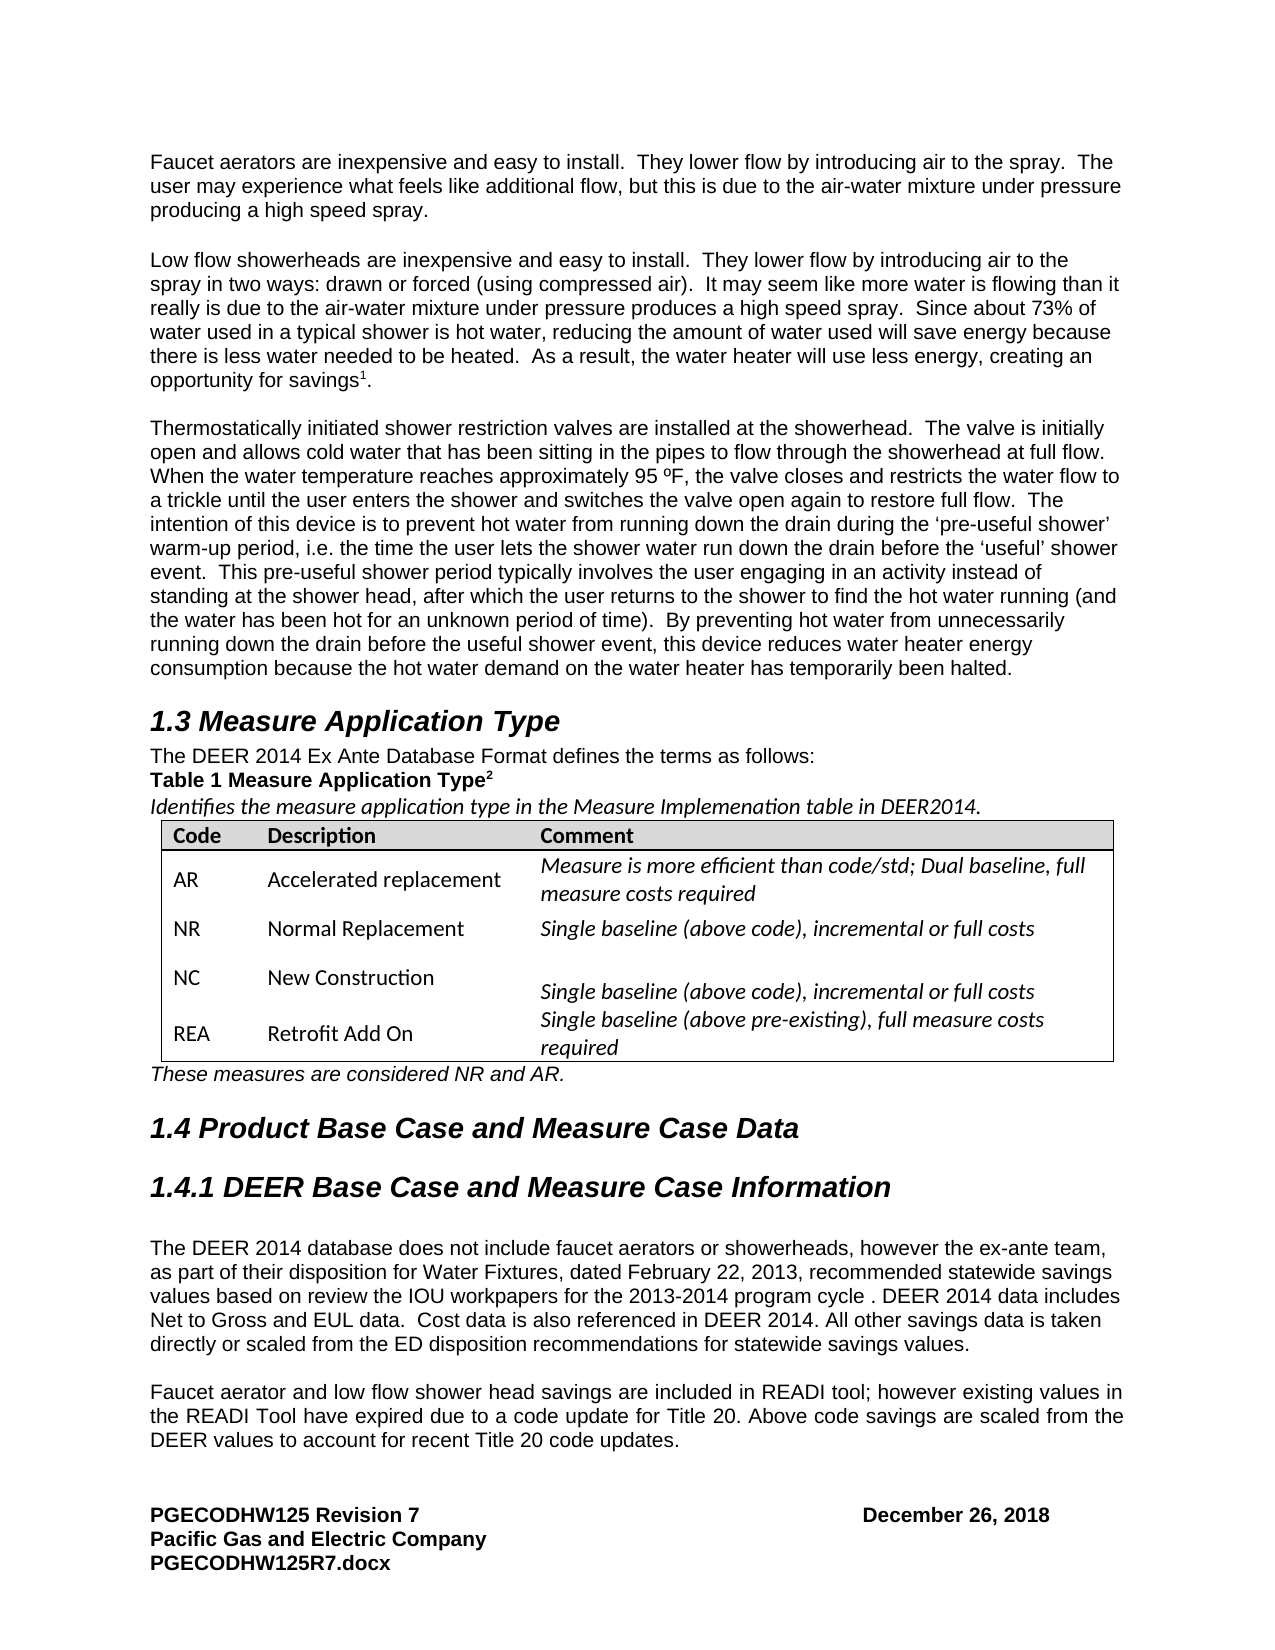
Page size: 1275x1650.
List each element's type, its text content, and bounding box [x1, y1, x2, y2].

table_cell Retrofit Add On [256, 1005, 529, 1061]
table_cell AR [162, 851, 256, 907]
table_header Comment [529, 821, 1113, 849]
table_cell Single baseline (above code), incremental or full costs [529, 949, 1113, 1005]
table_cell Accelerated replacement [256, 851, 529, 907]
table_cell Single baseline (above pre-existing), full measure costs required [529, 1005, 1113, 1061]
text The DEER 2014 database does not include faucet aerators or showerheads, however the ex-ante team, as part of their disposition for Water Fixtures, dated February 22, 2013, recommended statewide savings values based on review the IOU workpapers for the 2013-2014 program cycle . DEER 2014 data includes Net to Gross and EUL data. Cost data is also referenced in DEER 2014. All other savings data is taken directly or scaled from the ED disposition recommendations for statewide savings values. [150, 1236, 1125, 1356]
table_cell REA [162, 1005, 256, 1061]
table_cell NC [162, 949, 256, 1005]
table_cell Measure is more efficient than code/std; Dual baseline, full measure costs required [529, 851, 1113, 907]
table_header Description [256, 821, 529, 849]
text Thermostatically initiated shower restriction valves are installed at the showerhead. The valve is initially open and allows cold water that has been sitting in the pipes to flow through the showerhead at full flow. When the water temperature reaches approximately 95 ºF, the valve closes and restricts the water flow to a trickle until the user enters the shower and switches the valve open again to restore full flow. The intention of this device is to prevent hot water from running down the drain during the ‘pre-useful shower’ warm-up period, i.e. the time the user lets the shower water run down the drain before the ‘useful’ shower event. This pre-useful shower period typically involves the user engaging in an activity instead of standing at the shower head, after which the user returns to the shower to find the hot water running (and the water has been hot for an unknown period of time). By preventing hot water from unnecessarily running down the drain before the useful shower event, this device reduces water heater energy consumption because the hot water demand on the water heater has temporarily been halted. [150, 416, 1125, 679]
text Identifies the measure application type in the Measure Implemenation table in DEER2014. [150, 792, 1125, 820]
text Faucet aerator and low flow shower head savings are included in READI tool; however existing values in the READI Tool have expired due to a code update for Title 20. Above code savings are scaled from the DEER values to account for recent Title 20 code updates. [150, 1380, 1125, 1452]
subtitle 1.4.1 DEER Base Case and Measure Case Information [150, 1170, 1125, 1203]
text These measures are considered NR and AR. [150, 1062, 1125, 1086]
table_cell New Construction [256, 949, 529, 1005]
table_cell Normal Replacement [256, 908, 529, 949]
text Faucet aerators are inexpensive and easy to install. They lower flow by introducing air to the spray. The user may experience what feels like additional flow, but this is due to the air-water mixture under pressure producing a high speed spray. [150, 150, 1125, 222]
table_cell Single baseline (above code), incremental or full costs [529, 908, 1113, 949]
table_cell NR [162, 908, 256, 949]
text Low flow showerheads are inexpensive and easy to install. They lower flow by introducing air to the spray in two ways: drawn or forced (using compressed air). It may seem like more water is flowing than it really is due to the air-water mixture under pressure produces a high speed spray. Since about 73% of water used in a typical shower is hot water, reducing the amount of water used will save energy because there is less water needed to be heated. As a result, the water heater will use less energy, creating an opportunity for savings. [150, 248, 1125, 392]
text The DEER 2014 Ex Ante Database Format defines the terms as follows: [150, 744, 1125, 768]
subtitle 1.3 Measure Application Type [150, 704, 1125, 738]
subtitle 1.4 Product Base Case and Measure Case Data [150, 1111, 1125, 1145]
table_header Code [162, 821, 256, 849]
